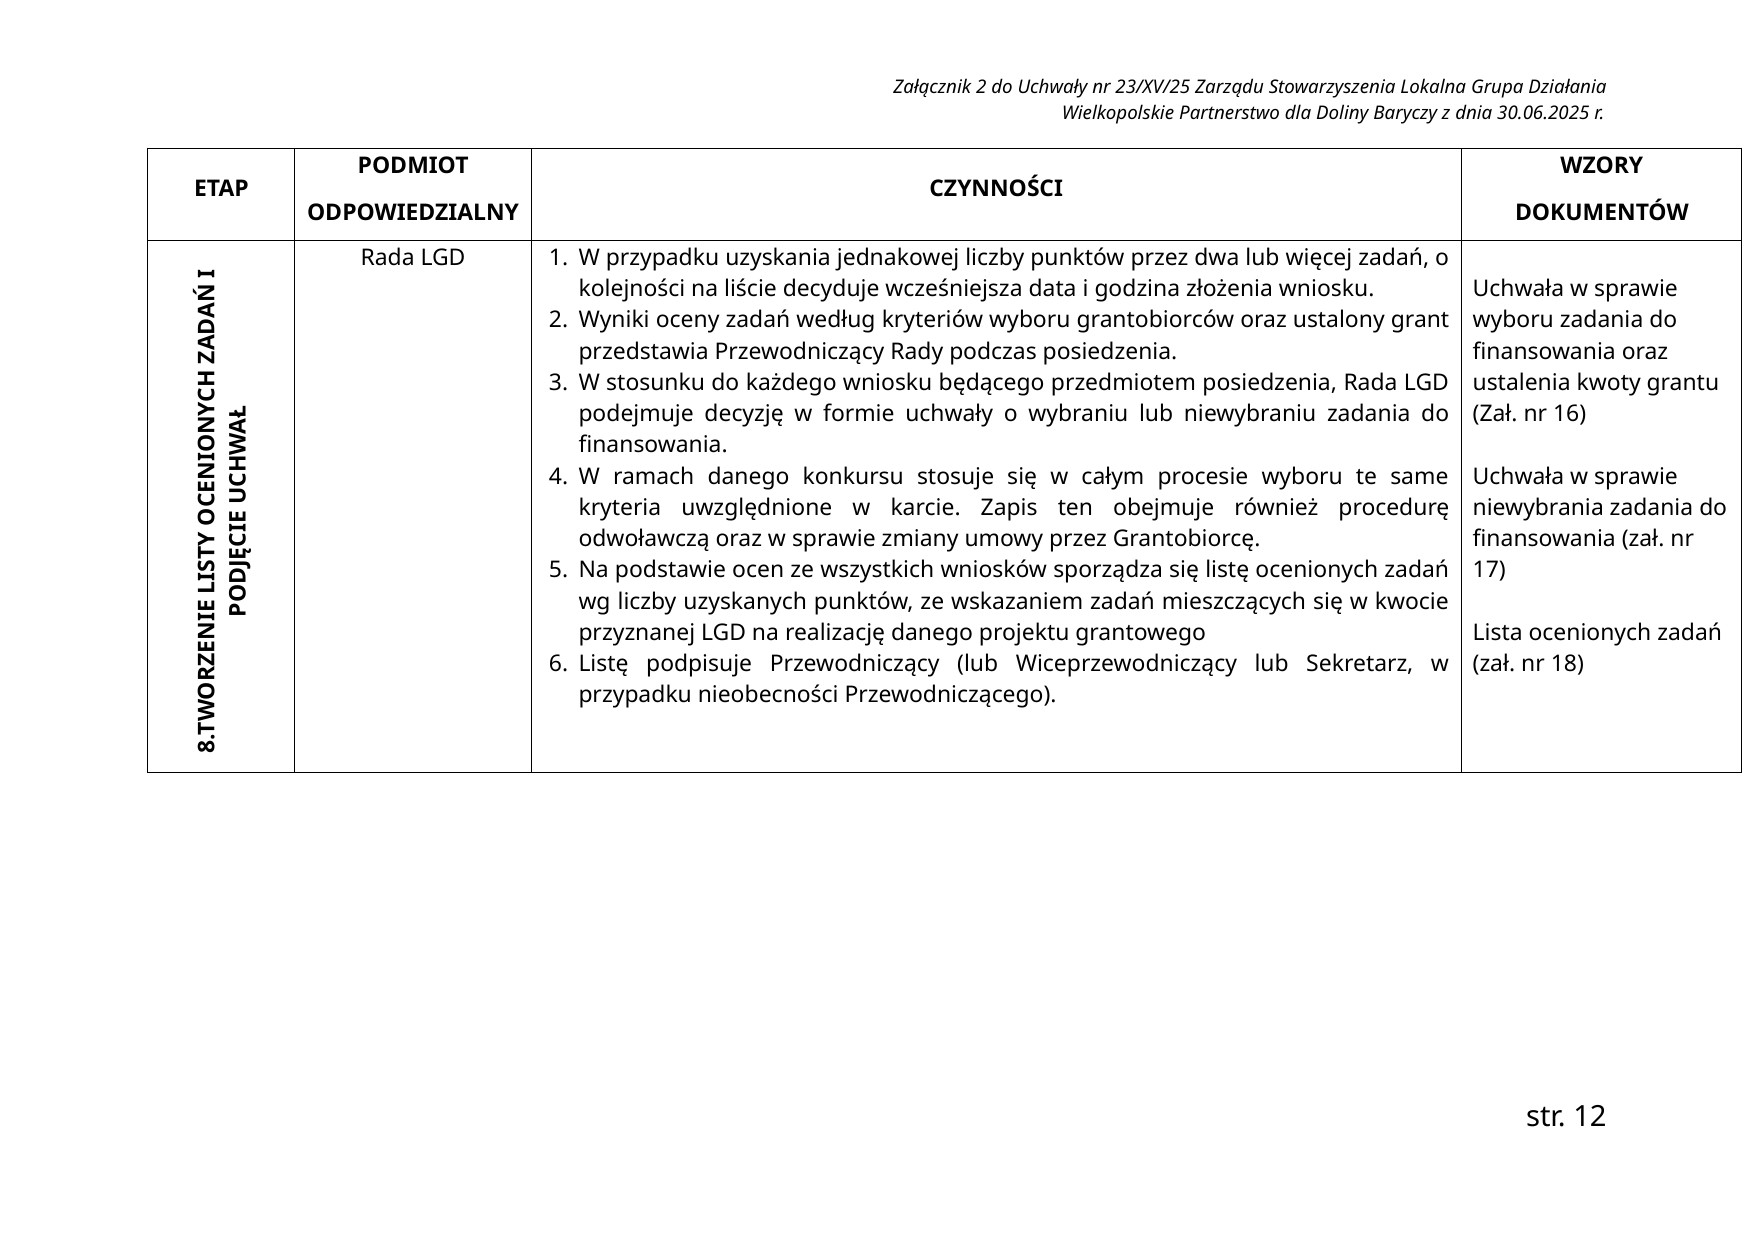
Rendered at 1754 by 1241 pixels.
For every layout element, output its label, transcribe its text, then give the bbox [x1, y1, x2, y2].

table_header WZORY DOKUMENTÓW [1462, 149, 1741, 240]
table_cell 8.TWORZENIE LISTY OCENIONYCH ZADAŃ I PODJĘCIE UCHWAŁ [148, 241, 294, 772]
table_header PODMIOT ODPOWIEDZIALNY [295, 149, 531, 240]
table_cell Rada LGD [295, 241, 531, 772]
table_header CZYNNOŚCI [532, 149, 1461, 240]
table_header ETAP [148, 149, 294, 240]
table_cell W przypadku uzyskania jednakowej liczby punktów przez dwa lub więcej zadań, o kolejności na liście decyduje wcześniejsza data i godzina złożenia wniosku. Wyniki oceny zadań według kryteriów wyboru grantobiorców oraz ustalony grant przedstawia Przewodniczący Rady podczas posiedzenia. W stosunku do każdego wniosku będącego przedmiotem posiedzenia, Rada LGD podejmuje decyzję w formie uchwały o wybraniu lub niewybraniu zadania do finansowania. W ramach danego konkursu stosuje się w całym procesie wyboru te same kryteria uwzględnione w karcie. Zapis ten obejmuje również procedurę odwoławczą oraz w sprawie zmiany umowy przez Grantobiorcę. Na podstawie ocen ze wszystkich wniosków sporządza się listę ocenionych zadań wg liczby uzyskanych punktów, ze wskazaniem zadań mieszczących się w kwocie przyznanej LGD na realizację danego projektu grantowego Listę podpisuje Przewodniczący (lub Wiceprzewodniczący lub Sekretarz, w przypadku nieobecności Przewodniczącego). [532, 241, 1461, 772]
table_cell Uchwała w sprawie wyboru zadania do finansowania oraz ustalenia kwoty grantu (Zał. nr 16) Uchwała w sprawie niewybrania zadania do finansowania (zał. nr 17) Lista ocenionych zadań (zał. nr 18) [1462, 241, 1741, 772]
